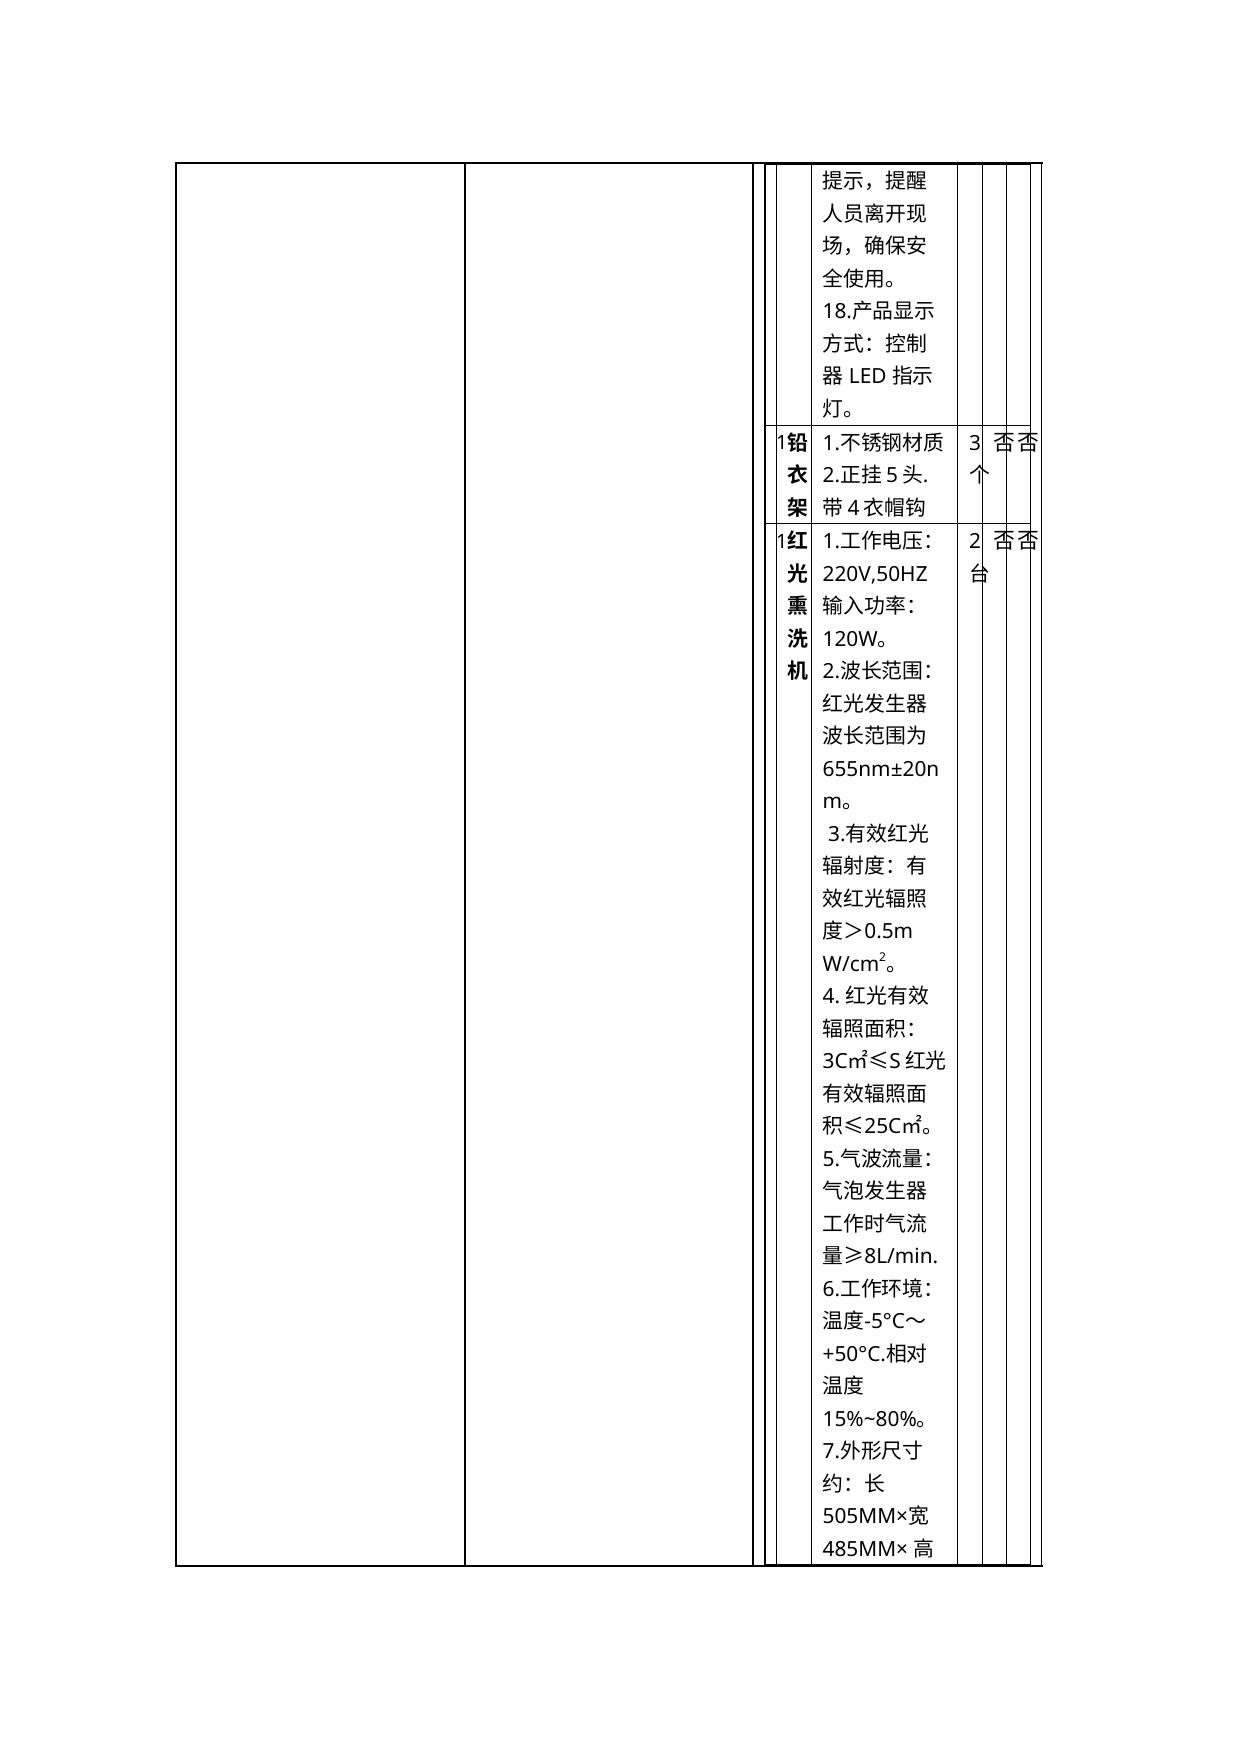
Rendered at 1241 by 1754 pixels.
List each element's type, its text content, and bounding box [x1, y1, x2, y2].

table_cell [812, 165, 957, 425]
table_cell [983, 165, 1006, 425]
table_cell [777, 165, 811, 425]
table_cell [1031, 164, 1041, 1565]
table_cell 1 [177, 164, 464, 1565]
table_cell [754, 164, 764, 1565]
table_cell [1007, 524, 1030, 1564]
table_cell [958, 426, 982, 523]
table_cell [1007, 426, 1030, 523]
table_cell [983, 426, 1006, 523]
table_cell [983, 524, 1006, 1564]
table_cell [958, 524, 982, 1564]
table_cell [766, 426, 776, 523]
table_cell [812, 426, 957, 523]
table_cell [777, 524, 811, 1564]
table_cell [812, 524, 957, 1564]
table_cell [958, 165, 982, 425]
table_cell [777, 426, 811, 523]
table_cell [766, 524, 776, 1564]
table_cell [466, 164, 752, 1565]
table_cell [766, 165, 776, 425]
table_cell [1007, 165, 1030, 425]
